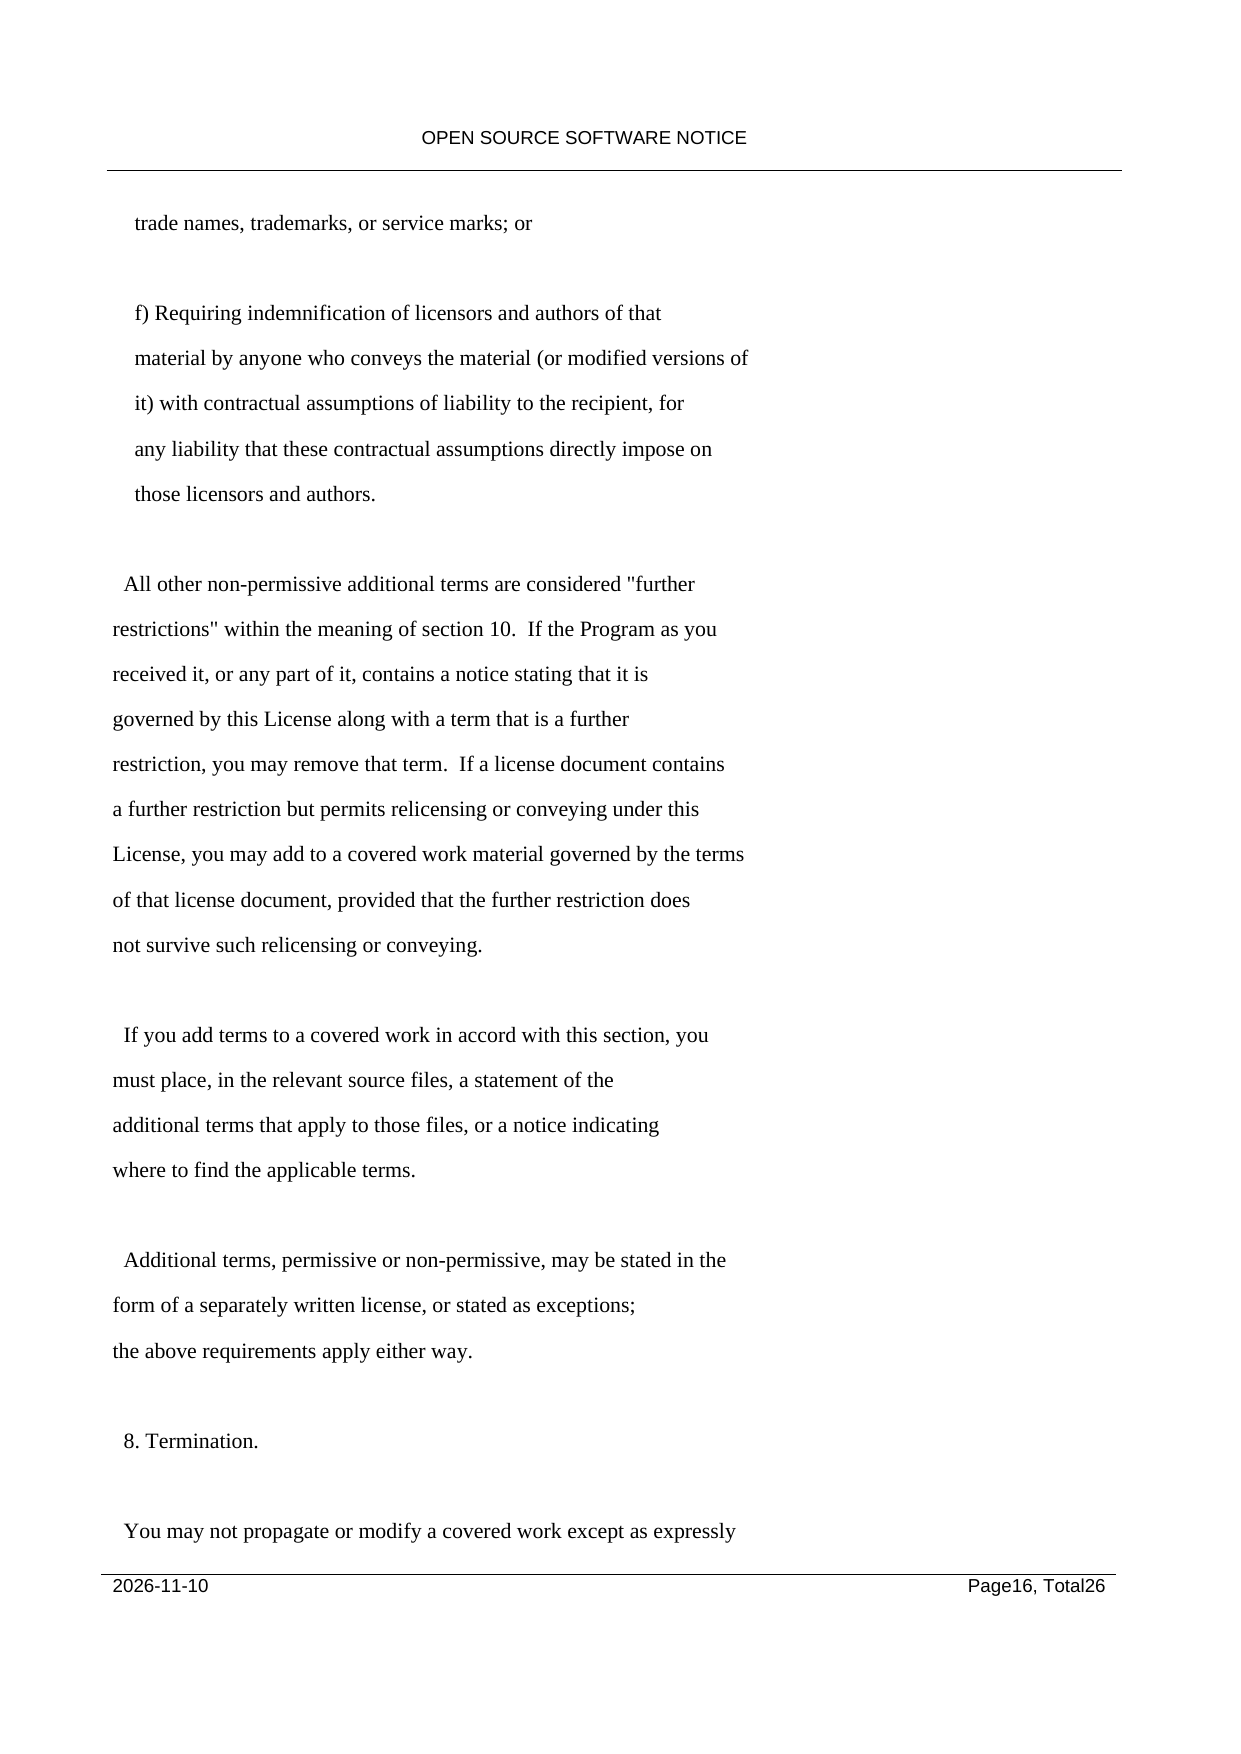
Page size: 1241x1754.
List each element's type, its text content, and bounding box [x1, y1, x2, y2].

text of that license document, provided that the further restriction does [112, 883, 1128, 915]
text form of a separately written license, or stated as exceptions; [112, 1289, 1128, 1321]
text received it, or any part of it, contains a notice stating that it is [112, 657, 1128, 690]
text additional terms that apply to those files, or a notice indicating [112, 1108, 1128, 1141]
text where to find the applicable terms. [112, 1153, 1128, 1186]
text it) with contractual assumptions of liability to the recipient, for [112, 387, 1128, 419]
text 8. Termination. [112, 1424, 1128, 1457]
text any liability that these contractual assumptions directly impose on [112, 432, 1128, 464]
text restriction, you may remove that term. If a license document contains [112, 748, 1128, 780]
text Additional terms, permissive or non-permissive, may be stated in the [112, 1244, 1128, 1276]
text License, you may add to a covered work material governed by the terms [112, 838, 1128, 870]
text f) Requiring indemnification of licensors and authors of that [112, 297, 1128, 329]
text the above requirements apply either way. [112, 1334, 1128, 1366]
text must place, in the relevant source files, a statement of the [112, 1063, 1128, 1096]
text restrictions" within the meaning of section 10. If the Program as you [112, 612, 1128, 645]
text those licensors and authors. [112, 477, 1128, 509]
text material by anyone who conveys the material (or modified versions of [112, 342, 1128, 374]
text governed by this License along with a term that is a further [112, 702, 1128, 735]
text not survive such relicensing or conveying. [112, 928, 1128, 961]
text All other non-permissive additional terms are considered "further [112, 567, 1128, 600]
text If you add terms to a covered work in accord with this section, you [112, 1018, 1128, 1051]
text a further restriction but permits relicensing or conveying under this [112, 793, 1128, 825]
text trade names, trademarks, or service marks; or [112, 206, 1128, 239]
text You may not propagate or modify a covered work except as expressly [112, 1514, 1128, 1547]
